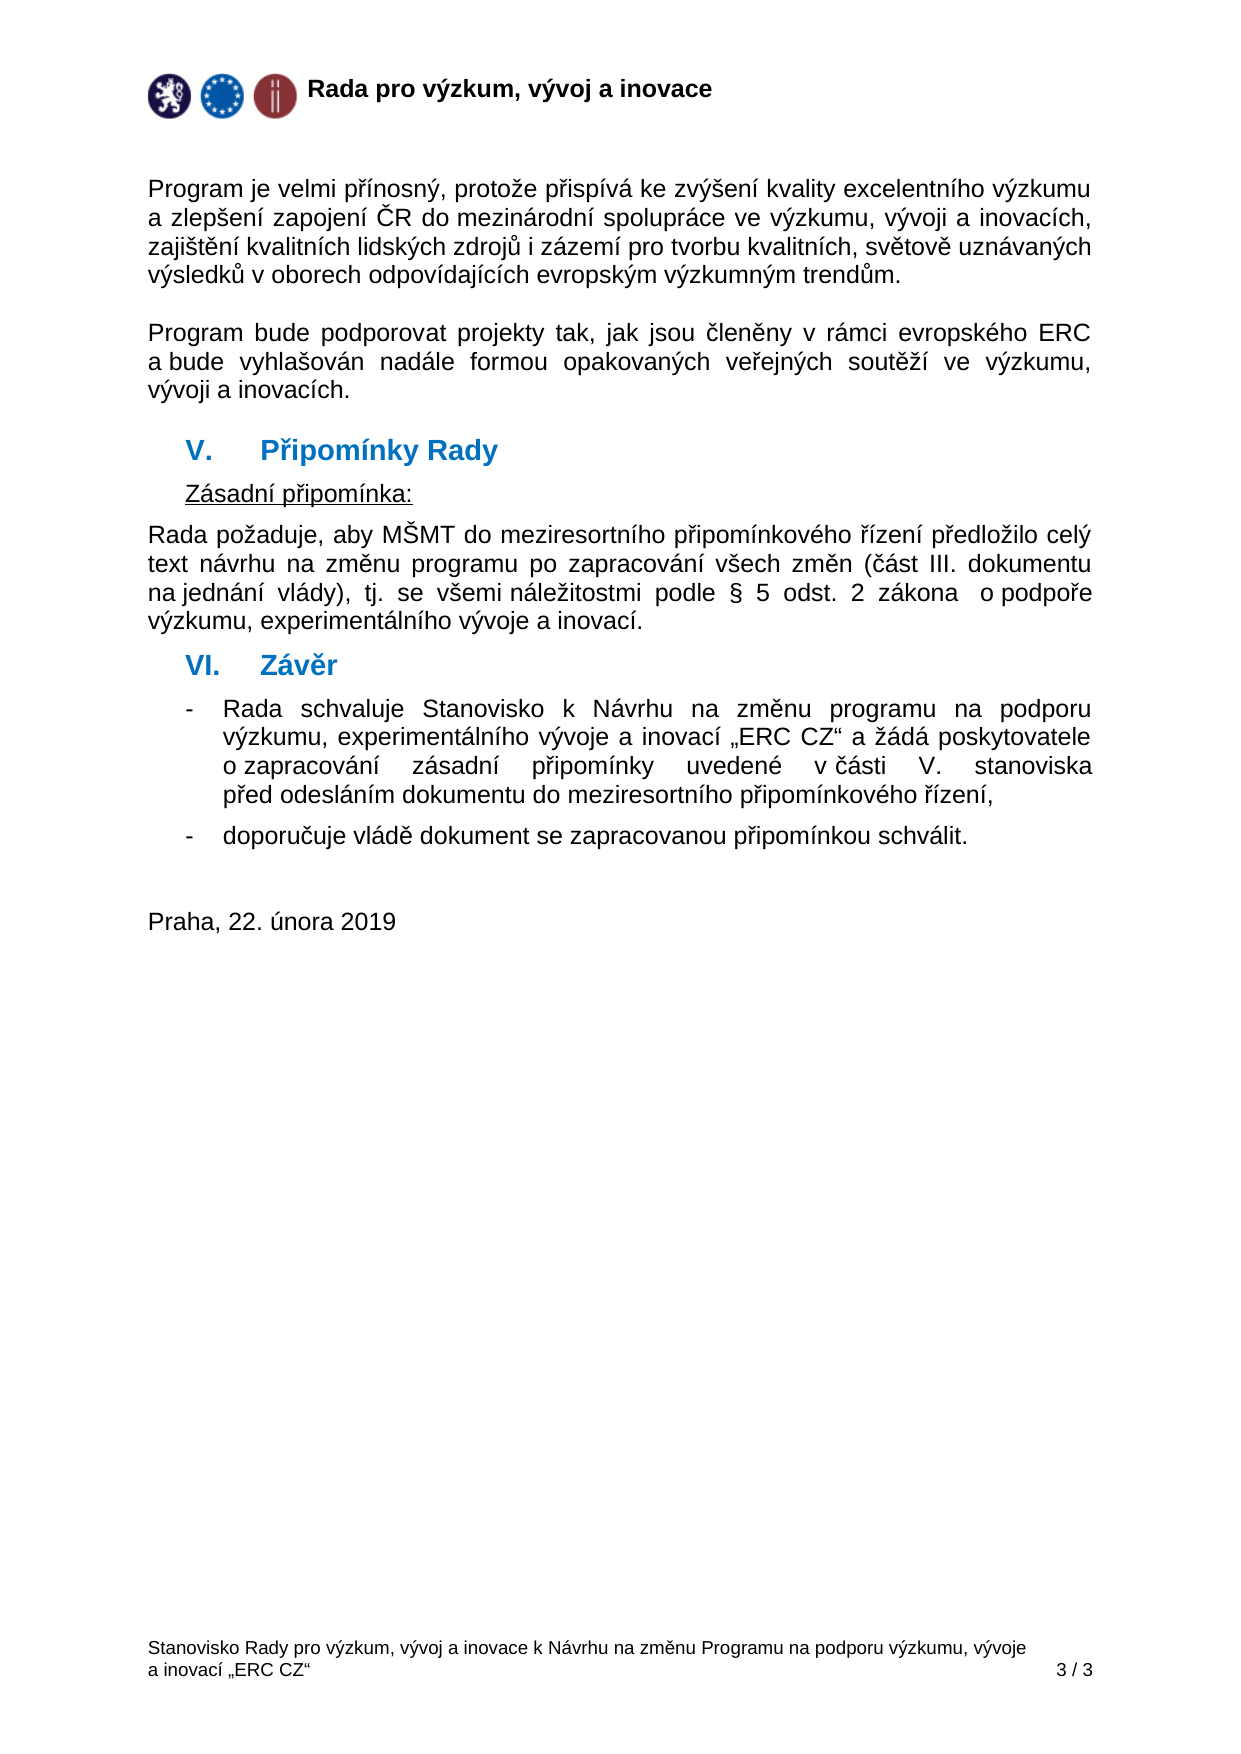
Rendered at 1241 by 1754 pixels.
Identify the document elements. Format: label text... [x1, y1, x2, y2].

list doporučuje vládě dokument se zapracovanou připomínkou schválit. [185, 821, 1093, 850]
list Závěr [185, 647, 1093, 681]
picture [147, 73, 298, 120]
list Rada schvaluje Stanovisko k Návrhu na změnu programu na podporu výzkumu, experimentálního vývoje a inovací „ERC CZ“ a žádá poskytovatele o zapracování zásadní připomínky uvedené v části V. stanoviska před odesláním dokumentu do meziresortního připomínkového řízení, [185, 693, 1093, 808]
text Program je velmi přínosný, protože přispívá ke zvýšení kvality excelentního výzkumu a zlepšení zapojení ČR do mezinárodní spolupráce ve výzkumu, vývoji a inovacích, zajištění kvalitních lidských zdrojů i zázemí pro tvorbu kvalitních, světově uznávaných výsledků v oborech odpovídajících evropským výzkumným trendům. [148, 174, 1093, 289]
list Připomínky Rady [185, 433, 1093, 466]
text Zásadní připomínka: [185, 479, 1093, 507]
text Rada požaduje, aby MŠMT do meziresortního připomínkového řízení předložilo celý text návrhu na změnu programu po zapracování všech změn (část III. dokumentu na jednání vlády), tj. se všemi náležitostmi podle § 5 odst. 2 zákona o podpoře výzkumu, experimentálního vývoje a inovací. [148, 520, 1093, 635]
text Praha, 22. února 2019 [148, 907, 1093, 936]
text Program bude podporovat projekty tak, jak jsou členěny v rámci evropského ERC a bude vyhlašován nadále formou opakovaných veřejných soutěží ve výzkumu, vývoji a inovacích. [148, 318, 1093, 404]
